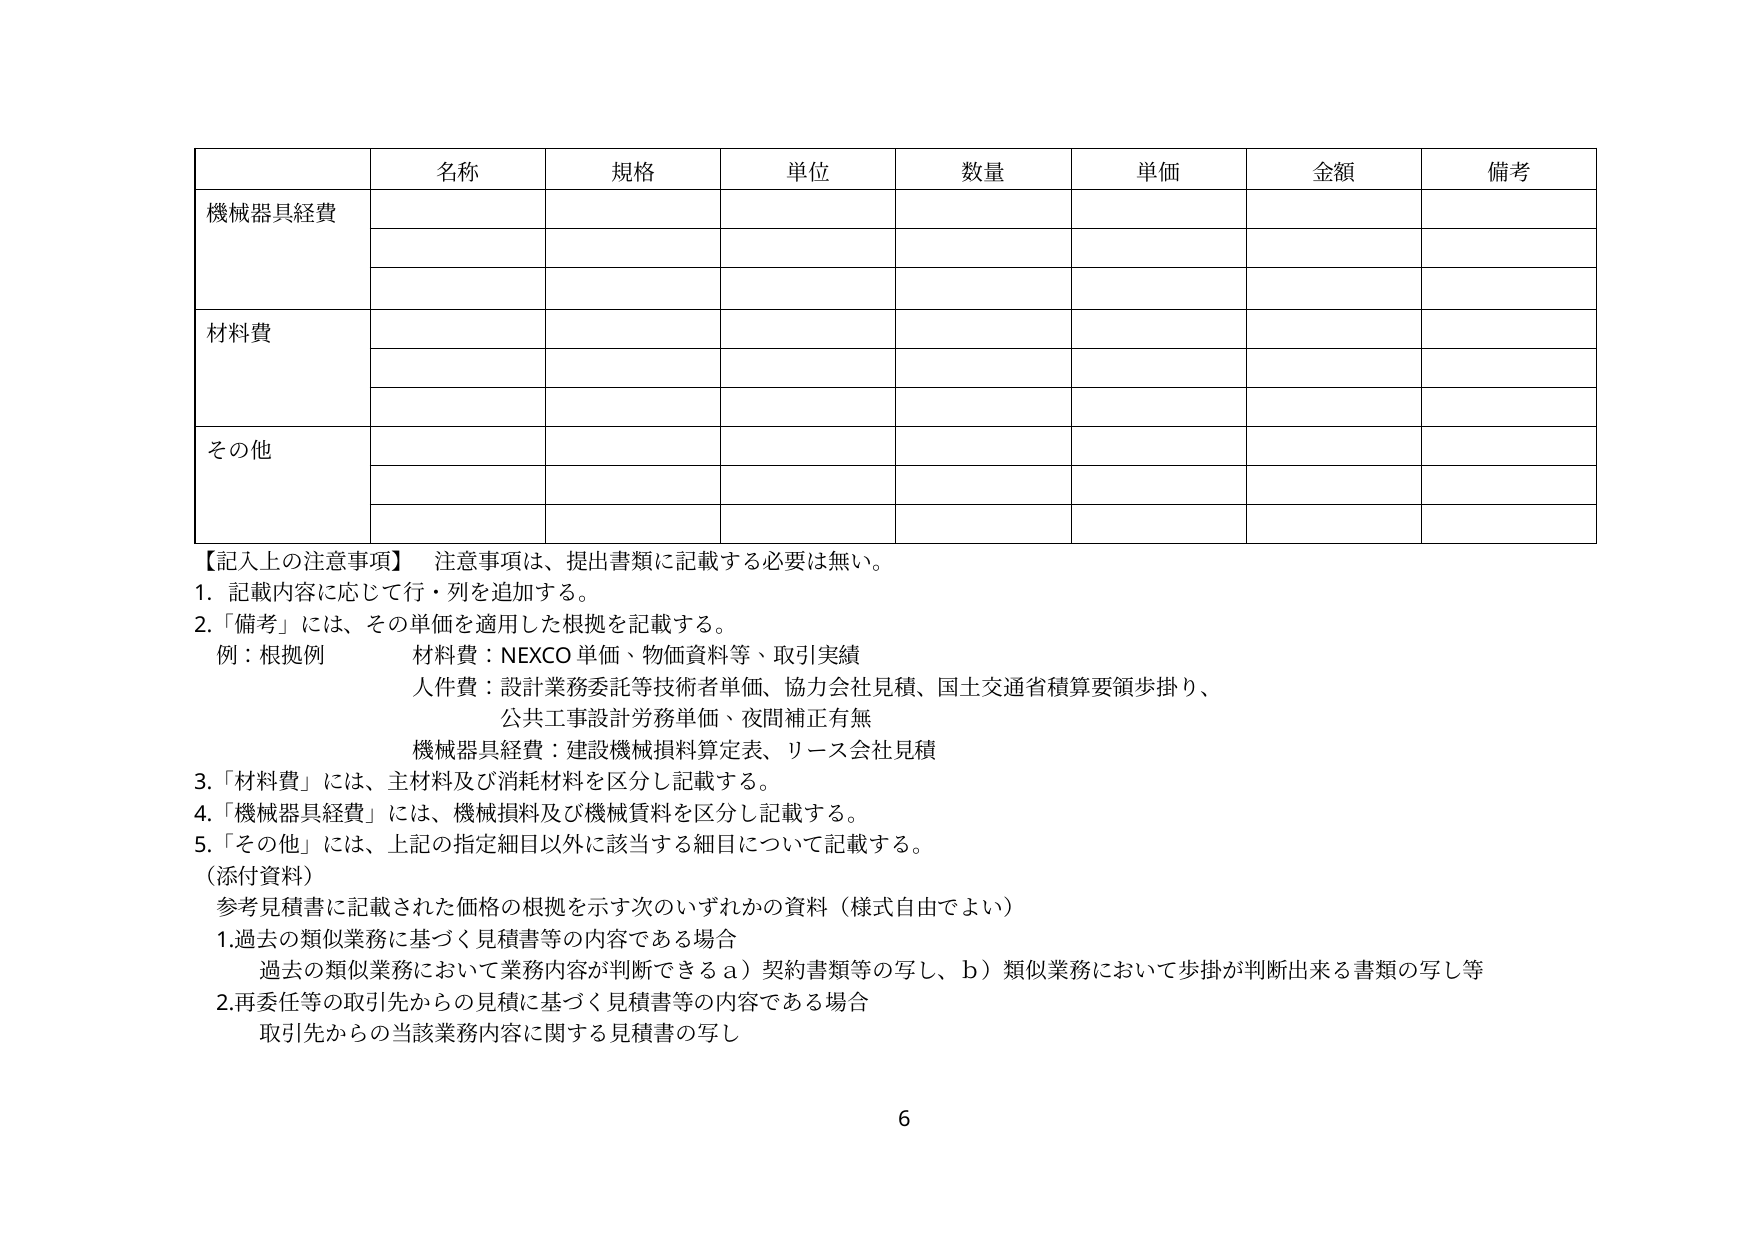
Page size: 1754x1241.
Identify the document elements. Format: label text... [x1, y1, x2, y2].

text 参考見積書に記載された価格の根拠を示す次のいずれかの資料（様式自由でよい） [194, 891, 1602, 922]
table_cell [721, 229, 895, 267]
table_cell [1072, 466, 1246, 504]
table_cell [721, 190, 895, 227]
table_cell [1247, 310, 1421, 347]
table_cell [1422, 388, 1596, 426]
table_cell [371, 268, 545, 308]
table_cell [1247, 388, 1421, 426]
table_cell [896, 310, 1071, 347]
text 1．記載内容に応じて行・列を追加する。 [194, 575, 1602, 607]
table_cell [546, 505, 720, 543]
table_cell [721, 466, 895, 504]
text 機械器具経費：建設機械損料算定表、リース会社見積 [194, 733, 1602, 764]
table_cell [1422, 229, 1596, 267]
table_cell [1247, 349, 1421, 387]
table_cell [1072, 427, 1246, 465]
table_cell [1072, 349, 1246, 387]
table_header 数量 [896, 149, 1071, 188]
text （添付資料） [194, 859, 1602, 891]
table_cell [896, 229, 1071, 267]
table_cell [721, 505, 895, 543]
table_cell [371, 310, 545, 347]
table_cell [1072, 190, 1246, 227]
table_cell [1247, 229, 1421, 267]
table_cell [896, 190, 1071, 227]
table_cell 材料費 [196, 310, 370, 426]
table_cell その他 [196, 427, 370, 543]
table_cell [721, 388, 895, 426]
text 人件費：設計業務委託等技術者単価、協力会社見積、国土交通省積算要領歩掛り、 [194, 670, 1602, 701]
text 【記入上の注意事項】 注意事項は、提出書類に記載する必要は無い。 [194, 544, 1602, 575]
table_header [196, 149, 370, 188]
text 1.過去の類似業務に基づく見積書等の内容である場合 [194, 922, 1602, 953]
table_header 単位 [721, 149, 895, 188]
table_cell [546, 229, 720, 267]
table_cell [546, 310, 720, 347]
text 例：根拠例 材料費：NEXCO単価、物価資料等、取引実績 [194, 638, 1602, 670]
table_cell [371, 190, 545, 227]
table_cell [371, 505, 545, 543]
table_header 名称 [371, 149, 545, 188]
table_cell [1072, 229, 1246, 267]
table_cell [896, 268, 1071, 308]
table_cell [1072, 268, 1246, 308]
table_cell [1247, 190, 1421, 227]
table_header 備考 [1422, 149, 1596, 188]
table_header 規格 [546, 149, 720, 188]
text 4.「機械器具経費」には、機械損料及び機械賃料を区分し記載する。 [194, 796, 1602, 827]
table_cell [546, 268, 720, 308]
text 取引先からの当該業務内容に関する見積書の写し [194, 1017, 1602, 1048]
table_cell [1072, 388, 1246, 426]
table_cell [371, 349, 545, 387]
table_cell [546, 190, 720, 227]
table_cell [1422, 310, 1596, 347]
table_cell [546, 427, 720, 465]
table_cell [1422, 349, 1596, 387]
table_cell [721, 349, 895, 387]
table_cell [1072, 505, 1246, 543]
table_header 金額 [1247, 149, 1421, 188]
text 2.再委任等の取引先からの見積に基づく見積書等の内容である場合 [194, 985, 1602, 1017]
table_cell [896, 466, 1071, 504]
text 過去の類似業務において業務内容が判断できるａ）契約書類等の写し、ｂ）類似業務において歩掛が判断出来る書類の写し等 [194, 953, 1602, 985]
table_cell [896, 505, 1071, 543]
table_cell [896, 388, 1071, 426]
table_cell [721, 427, 895, 465]
text 3.「材料費」には、主材料及び消耗材料を区分し記載する。 [194, 764, 1602, 796]
table_header 単価 [1072, 149, 1246, 188]
table_cell [1247, 466, 1421, 504]
text 公共工事設計労務単価、夜間補正有無 [194, 701, 1602, 733]
text 2.「備考」には、その単価を適用した根拠を記載する。 [194, 607, 1602, 638]
table_cell [546, 349, 720, 387]
table_cell [896, 427, 1071, 465]
table_cell [721, 268, 895, 308]
table_cell [1422, 190, 1596, 227]
table_cell [546, 466, 720, 504]
table_cell 機械器具経費 [196, 190, 370, 308]
table_cell [1422, 505, 1596, 543]
table_cell [371, 466, 545, 504]
table_cell [1247, 505, 1421, 543]
table_cell [1247, 427, 1421, 465]
table_cell [546, 388, 720, 426]
table_cell [1422, 427, 1596, 465]
table_cell [371, 229, 545, 267]
table_cell [371, 388, 545, 426]
table_cell [1422, 466, 1596, 504]
table_cell [721, 310, 895, 347]
table_cell [1247, 268, 1421, 308]
table_cell [1422, 268, 1596, 308]
text 5.「その他」には、上記の指定細目以外に該当する細目について記載する。 [194, 827, 1602, 859]
table_cell [1072, 310, 1246, 347]
table_cell [371, 427, 545, 465]
table_cell [896, 349, 1071, 387]
